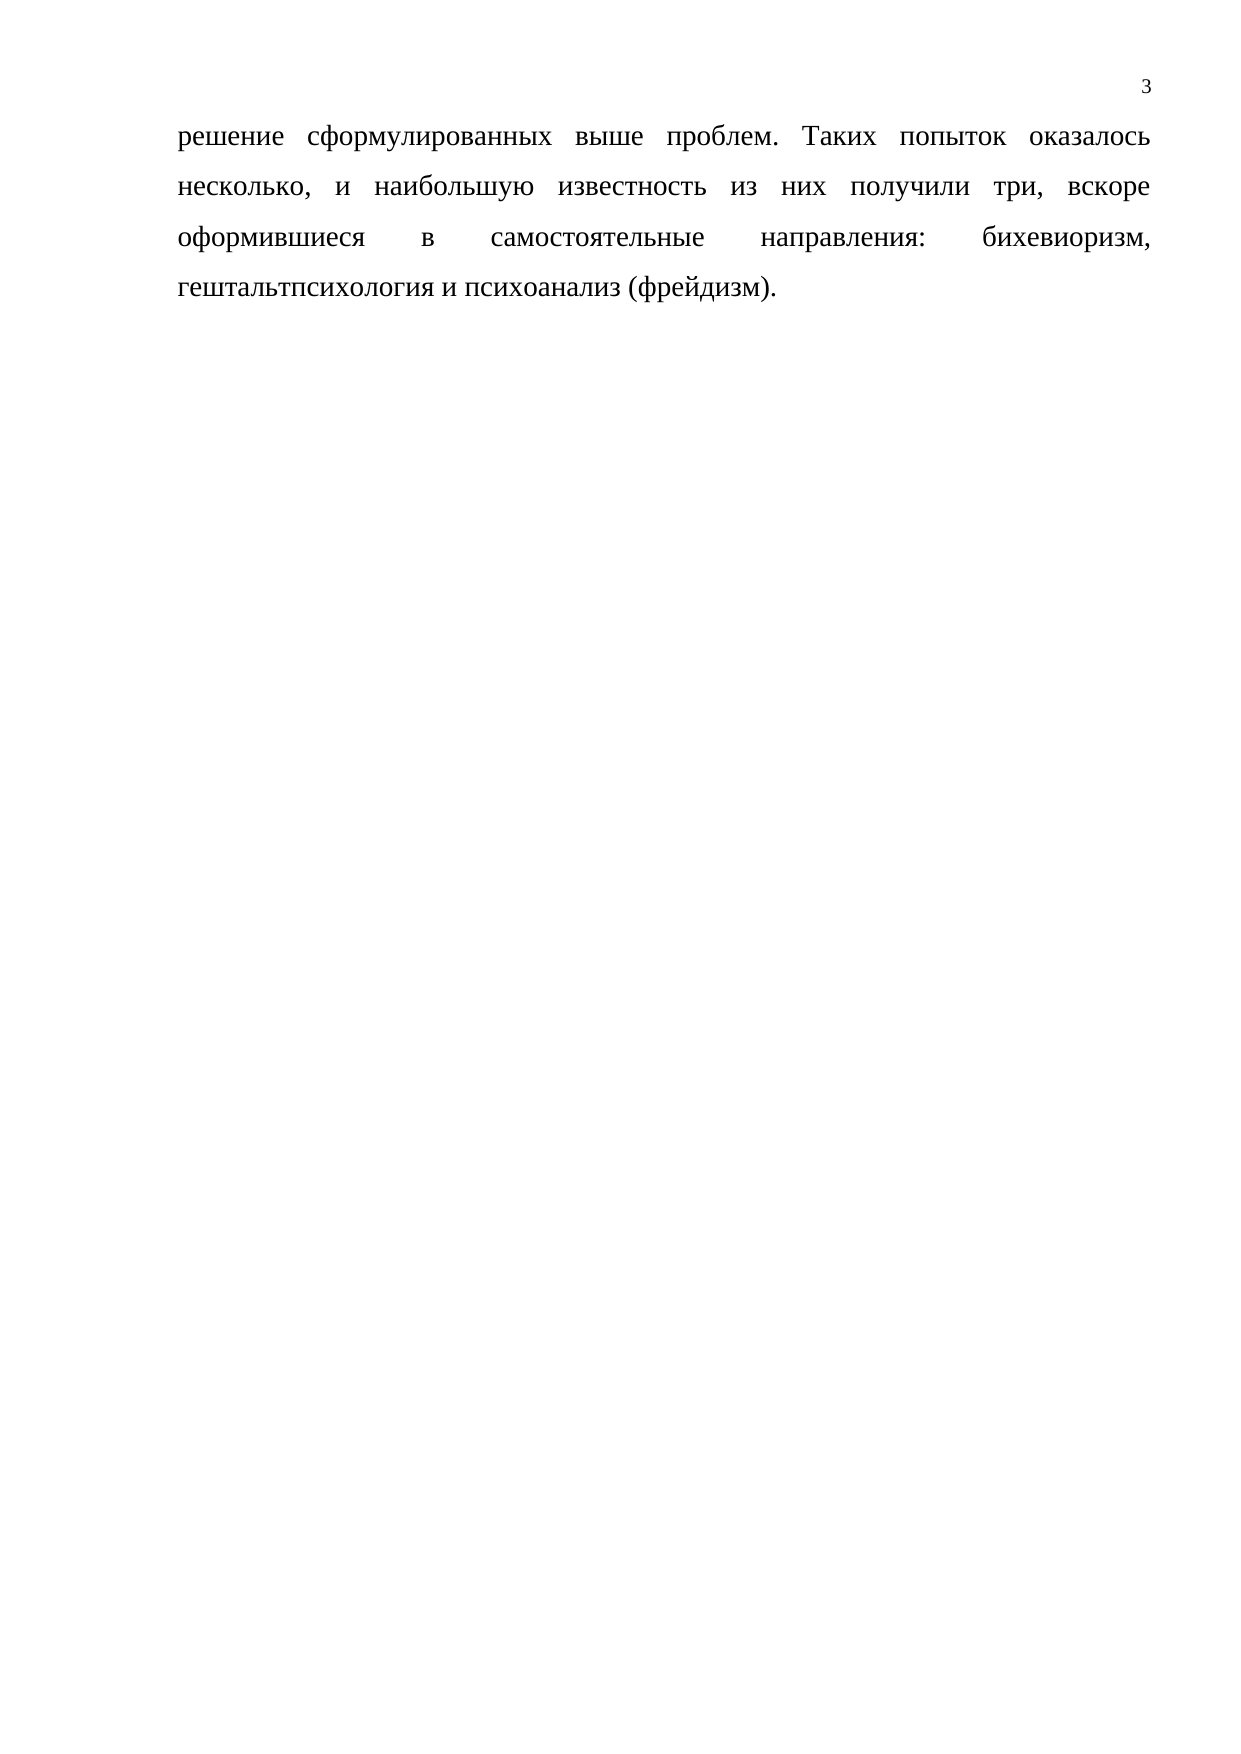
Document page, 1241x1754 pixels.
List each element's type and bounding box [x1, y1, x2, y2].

text [177, 118, 1152, 303]
